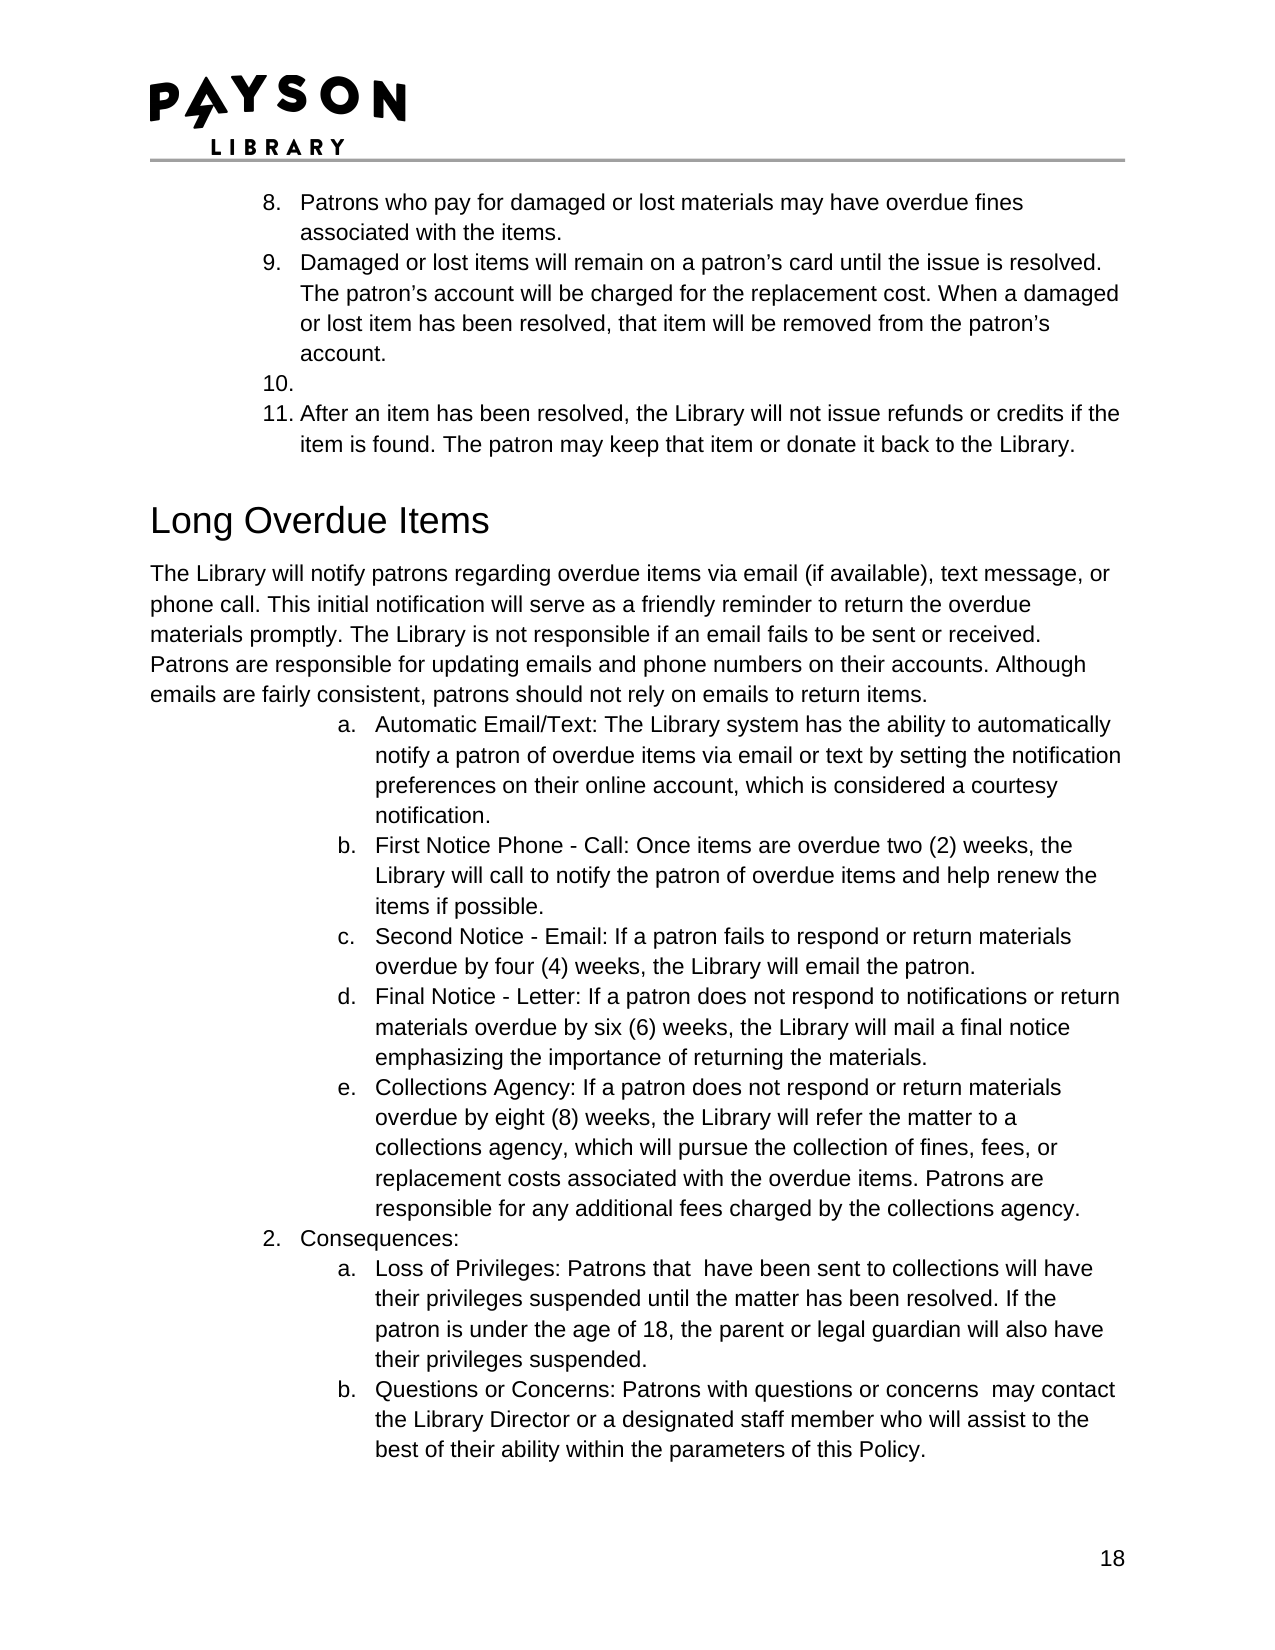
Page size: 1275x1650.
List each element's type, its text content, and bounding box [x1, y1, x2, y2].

subtitle Long Overdue Items [150, 498, 1125, 541]
list Consequences: [262, 1225, 1125, 1251]
list Collections Agency: If a patron does not respond or return materials overdue by eight (8) weeks, the Library will refer the matter to a collections agency, which will pursue the collection of fines, fees, or replacement costs associated with the overdue items. Patrons are responsible for any additional fees charged by the collections agency. [337, 1074, 1125, 1221]
picture [150, 75, 406, 155]
list First Notice Phone - Call: Once items are overdue two (2) weeks, the Library will call to notify the patron of overdue items and help renew the items if possible. [337, 832, 1125, 919]
text The Library will notify patrons regarding overdue items via email (if available), text message, or phone call. This initial notification will serve as a friendly reminder to return the overdue materials promptly. The Library is not responsible if an email fails to be sent or received. Patrons are responsible for updating emails and phone numbers on their accounts. Although emails are fairly consistent, patrons should not rely on emails to return items. [150, 560, 1125, 707]
list Second Notice - Email: If a patron fails to respond or return materials overdue by four (4) weeks, the Library will email the patron. [337, 923, 1125, 979]
list Final Notice - Letter: If a patron does not respond to notifications or return materials overdue by six (6) weeks, the Library will mail a final notice emphasizing the importance of returning the materials. [337, 983, 1125, 1070]
list Patrons who pay for damaged or lost materials may have overdue fines associated with the items. [262, 189, 1125, 245]
list Loss of Privileges: Patrons that have been sent to collections will have their privileges suspended until the matter has been resolved. If the patron is under the age of 18, the parent or legal guardian will also have their privileges suspended. [337, 1255, 1125, 1372]
list After an item has been resolved, the Library will not issue refunds or credits if the item is found. The patron may keep that item or donate it back to the Library. [262, 400, 1125, 457]
list Questions or Concerns: Patrons with questions or concerns may contact the Library Director or a designated staff member who will assist to the best of their ability within the parameters of this Policy. [337, 1376, 1125, 1463]
list Damaged or lost items will remain on a patron’s card until the issue is resolved. The patron’s account will be charged for the replacement cost. When a damaged or lost item has been resolved, that item will be removed from the patron’s account. [262, 249, 1125, 366]
list Automatic Email/Text: The Library system has the ability to automatically notify a patron of overdue items via email or text by setting the notification preferences on their online account, which is considered a courtesy notification. [337, 711, 1125, 828]
